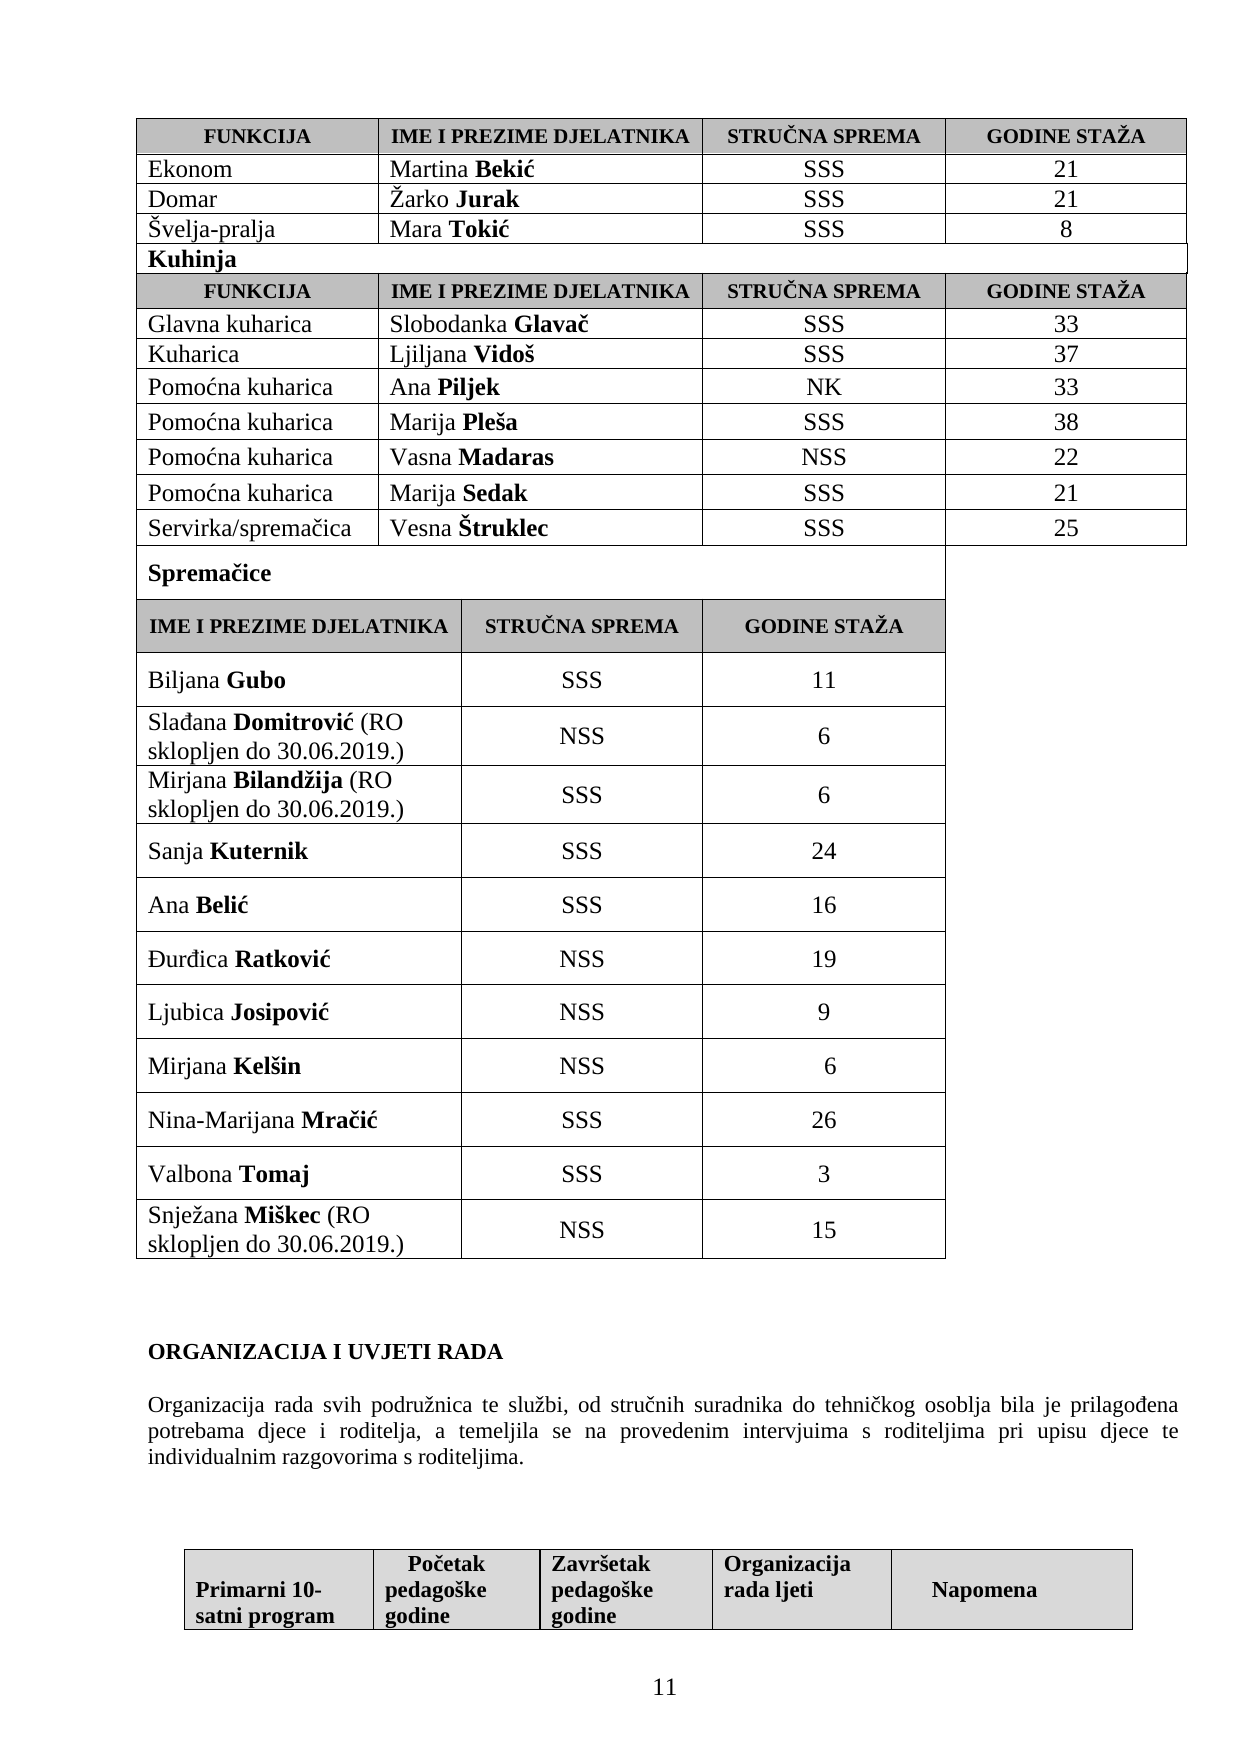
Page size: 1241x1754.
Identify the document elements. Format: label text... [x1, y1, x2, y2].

table_cell Mirjana Kelšin [137, 1039, 461, 1092]
table_cell Ana Piljek [379, 369, 702, 403]
table_cell 21 [946, 155, 1186, 183]
table_cell GODINE STAŽA [946, 119, 1186, 153]
table_cell Snježana Miškec (RO sklopljen do 30.06.2019.) [137, 1200, 461, 1258]
table_cell FUNKCIJA [137, 119, 378, 153]
table_cell Ljubica Josipović [137, 985, 461, 1038]
table_cell NSS [703, 440, 945, 474]
table_cell 8 [946, 214, 1186, 243]
table_cell 37 [946, 339, 1186, 368]
table_cell Vasna Madaras [379, 440, 702, 474]
table_cell Švelja-pralja [137, 214, 378, 243]
table_cell Pomoćna kuharica [137, 369, 378, 403]
table_cell STRUČNA SPREMA [703, 274, 945, 308]
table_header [185, 1550, 373, 1629]
table_cell Marija Sedak [379, 475, 702, 509]
table_cell 38 [946, 404, 1186, 438]
table_cell Mara Tokić [379, 214, 702, 243]
table_cell SSS [703, 404, 945, 438]
table_cell SSS [703, 339, 945, 368]
table_cell STRUČNA SPREMA [703, 119, 945, 153]
table_cell Martina Bekić [379, 155, 702, 183]
table_cell 26 [703, 1093, 945, 1146]
table_cell 24 [703, 824, 945, 877]
table_cell 16 [703, 878, 945, 931]
table_cell Biljana Gubo [137, 653, 461, 706]
text ORGANIZACIJA I UVJETI RADA [148, 1338, 1181, 1364]
table_cell Marija Pleša [379, 404, 702, 438]
text Organizacija rada svih podružnica te službi, od stručnih suradnika do tehničkog osoblja bila je prilagođena potrebama djece i roditelja, a temeljila se na provedenim intervjuima s roditeljima pri upisu djece te individualnim razgovorima s roditeljima. [148, 1391, 1181, 1470]
table_cell SSS [703, 475, 945, 509]
table_cell Spremačice [137, 546, 945, 598]
table_cell IME I PREZIME DJELATNIKA [137, 600, 461, 652]
table_cell 22 [946, 440, 1186, 474]
table_cell NK [703, 369, 945, 403]
table_cell SSS [703, 309, 945, 338]
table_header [541, 1550, 712, 1629]
table_cell 9 [703, 985, 945, 1038]
table_cell Domar [137, 184, 378, 213]
table_cell STRUČNA SPREMA [462, 600, 702, 652]
table_cell 25 [946, 510, 1186, 545]
table_cell Pomoćna kuharica [137, 404, 378, 438]
table_cell Ana Belić [137, 878, 461, 931]
table_cell SSS [703, 184, 945, 213]
table_cell Ekonom [137, 155, 378, 183]
table_cell 21 [946, 184, 1186, 213]
table_cell SSS [462, 878, 702, 931]
table_cell 15 [703, 1200, 945, 1258]
table_cell 19 [703, 932, 945, 984]
table_cell IME I PREZIME DJELATNIKA [379, 274, 702, 308]
table_cell IME I PREZIME DJELATNIKA [379, 119, 702, 153]
table_cell 21 [946, 475, 1186, 509]
table_cell Servirka/spremačica [137, 510, 378, 545]
table_cell Pomoćna kuharica [137, 475, 378, 509]
table_cell Mirjana Bilandžija (RO sklopljen do 30.06.2019.) [137, 766, 461, 823]
table_cell NSS [462, 932, 702, 984]
table_cell SSS [462, 1093, 702, 1146]
table_cell GODINE STAŽA [703, 600, 945, 652]
table_cell NSS [462, 1200, 702, 1258]
table_cell Sanja Kuternik [137, 824, 461, 877]
table_cell GODINE STAŽA [946, 274, 1186, 308]
table_cell Pomoćna kuharica [137, 440, 378, 474]
table_cell Slobodanka Glavač [379, 309, 702, 338]
table_cell 6 [703, 766, 945, 823]
table_cell SSS [703, 510, 945, 545]
table_cell NSS [462, 707, 702, 764]
table_cell Slađana Domitrović (RO sklopljen do 30.06.2019.) [137, 707, 461, 764]
table_cell SSS [462, 824, 702, 877]
table_cell SSS [462, 766, 702, 823]
table_cell SSS [462, 1147, 702, 1199]
table_cell Ljiljana Vidoš [379, 339, 702, 368]
table_cell Vesna Štruklec [379, 510, 702, 545]
table_cell Đurđica Ratković [137, 932, 461, 984]
table_cell Kuharica [137, 339, 378, 368]
table_cell Kuhinja [137, 244, 1187, 273]
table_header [374, 1550, 539, 1629]
table_cell Nina-Marijana Mračić [137, 1093, 461, 1146]
table_cell 6 [703, 707, 945, 764]
table_cell NSS [462, 1039, 702, 1092]
table_cell SSS [462, 653, 702, 706]
table_cell FUNKCIJA [137, 274, 378, 308]
table_cell SSS [703, 155, 945, 183]
table_cell 33 [946, 309, 1186, 338]
table_cell 11 [703, 653, 945, 706]
table_header Napomena [892, 1550, 1132, 1629]
table_cell Žarko Jurak [379, 184, 702, 213]
table_cell NSS [462, 985, 702, 1038]
table_cell SSS [703, 214, 945, 243]
table_cell Valbona Tomaj [137, 1147, 461, 1199]
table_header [713, 1550, 891, 1629]
table_cell 3 [703, 1147, 945, 1199]
table_cell 33 [946, 369, 1186, 403]
table_cell 6 [703, 1039, 945, 1092]
table_cell Glavna kuharica [137, 309, 378, 338]
